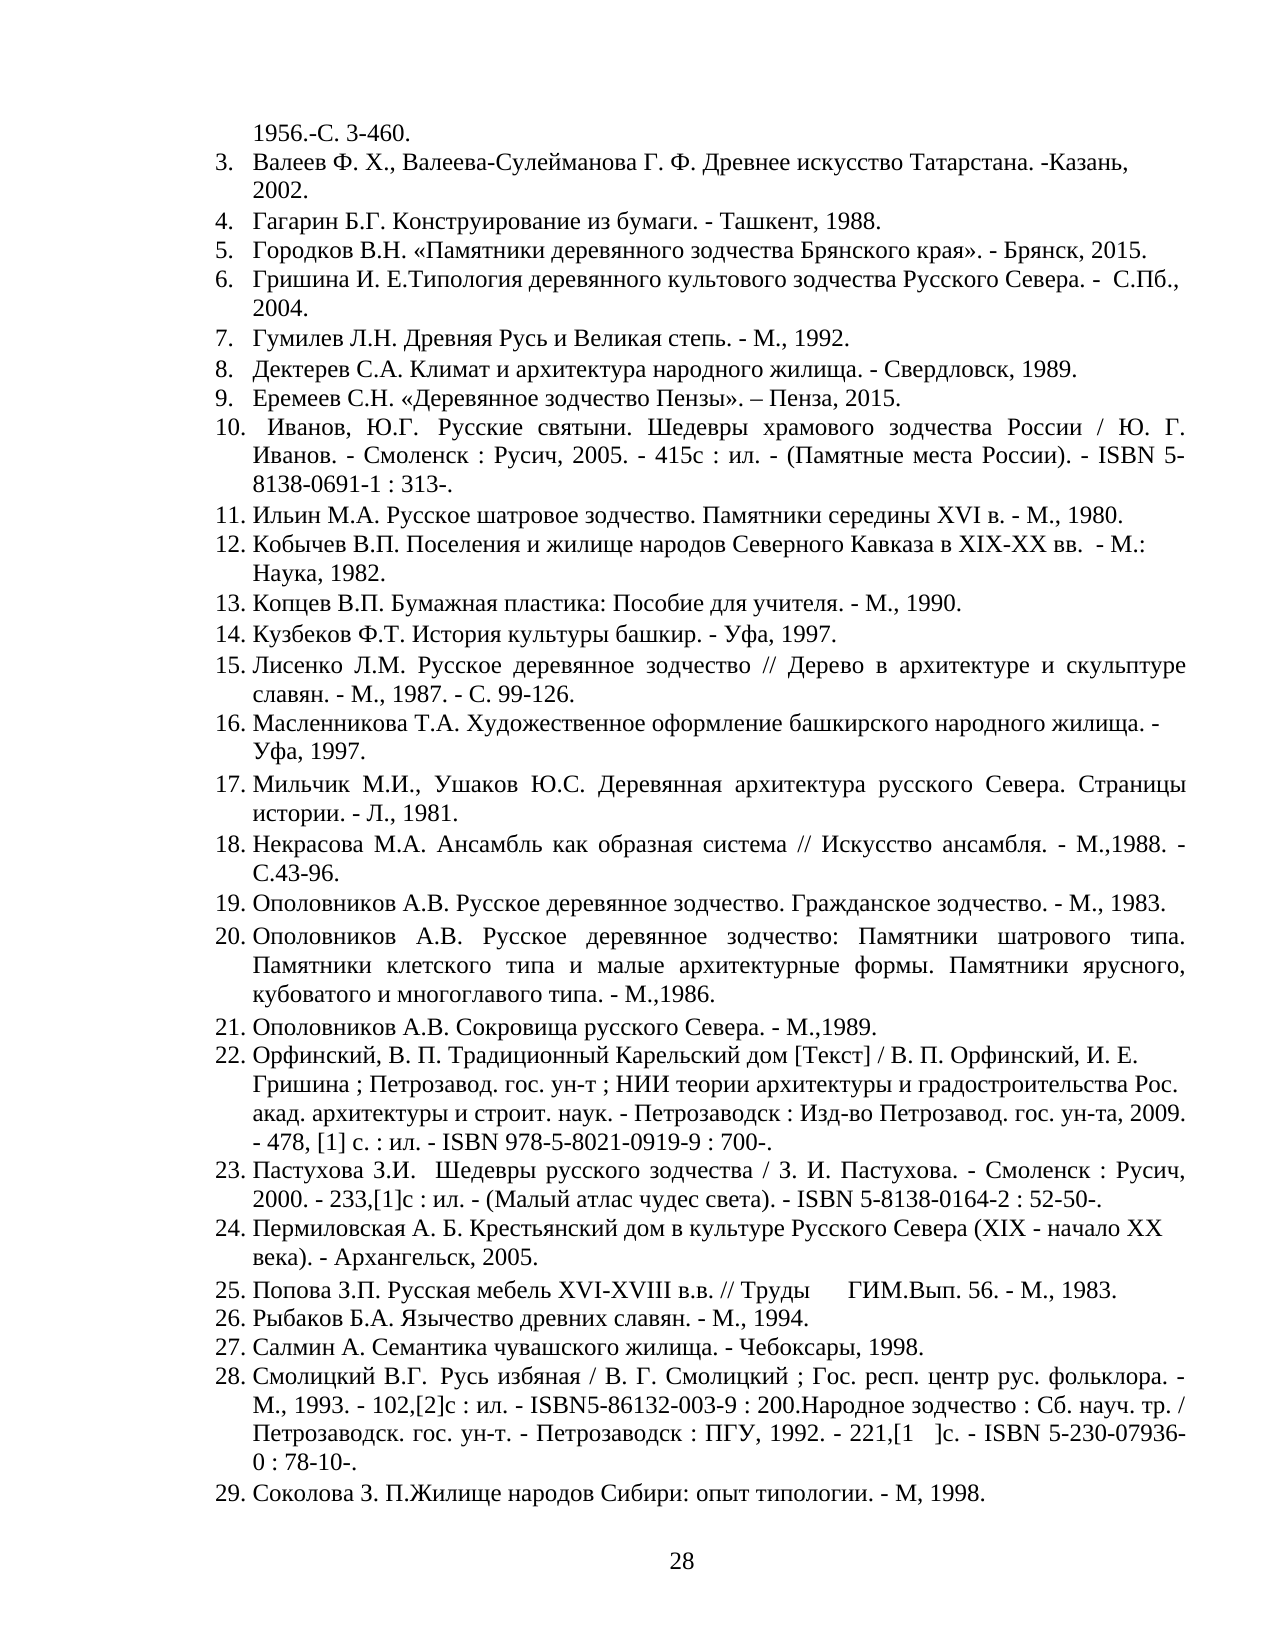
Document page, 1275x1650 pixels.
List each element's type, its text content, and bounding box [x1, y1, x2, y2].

list Гумилев Л.Н. Древняя Русь и Великая степь. - М., 1992. [215, 323, 1186, 352]
list Валеев Ф. X., Валеева-Сулейманова Г. Ф. Древнее искусство Татарстана. -Казань, 2002. [215, 147, 1186, 204]
list Пастухова З.И. Шедевры русского зодчества / З. И. Пастухова. - Смоленск : Русич, 2000. - 233,[1]c : ил. - (Малый атлас чудес света). - ISBN 5-8138-0164-2 : 52-50-. [215, 1156, 1186, 1213]
list Лисенко Л.М. Русское деревянное зодчество // Дерево в архитектуре и скульптуре славян. - М., 1987. - С. 99-126. [215, 650, 1186, 708]
list Орфинский, В. П. Традиционный Карельский дом [Текст] / В. П. Орфинский, И. Е. Гришина ; Петрозавод. гос. ун-т ; НИИ теории архитектуры и градостроительства Рос. акад. архитектуры и строит. наук. - Петрозаводск : Изд-во Петрозавод. гос. ун-та, 2009. - 478, [1] с. : ил. - ISBN 978-5-8021-0919-9 : 700-. [215, 1041, 1186, 1156]
list Кобычев В.П. Поселения и жилище народов Северного Кавказа в XIX-XX вв. - М.: Наука, 1982. [215, 529, 1186, 586]
list Рыбаков Б.А. Язычество древних славян. - М., 1994. [215, 1303, 1186, 1332]
list Ополовников А.В. Сокровища русского Севера. - М.,1989. [215, 1012, 1186, 1041]
list Смолицкий В.Г. Русь избяная / В. Г. Смолицкий ; Гос. респ. центр рус. фольклора. - М., 1993. - 102,[2]с : ил. - ISBN5-86132-003-9 : 200.Народное зодчество : Сб. науч. тр. / Петрозаводск. гос. ун-т. - Петрозаводск : ПГУ, 1992. - 221,[1 ]c. - ISBN 5-230-07936-0 : 78-10-. [215, 1361, 1186, 1476]
list Дектерев С.А. Климат и архитектура народного жилища. - Свердловск, 1989. [215, 354, 1186, 383]
list Масленникова Т.А. Художественное оформление башкирского народного жилища. - Уфа, 1997. [215, 708, 1186, 765]
list Городков В.Н. «Памятники деревянного зодчества Брянского края». - Брянск, 2015. [215, 235, 1186, 264]
list Ополовников А.В. Русское деревянное зодчество. Гражданское зодчество. - М., 1983. [215, 888, 1186, 917]
list Копцев В.П. Бумажная пластика: Пособие для учителя. - М., 1990. [215, 588, 1186, 617]
list Еремеев С.Н. «Деревянное зодчество Пензы». – Пенза, 2015. [215, 383, 1186, 412]
list Салмин А. Семантика чувашского жилища. - Чебоксары, 1998. [215, 1332, 1186, 1361]
list Мильчик М.И., Ушаков Ю.С. Деревянная архитектура русского Севера. Страницы истории. - Л., 1981. [215, 769, 1186, 827]
list Попова З.П. Русская мебель XVI-XVIII в.в. // Труды ГИМ.Вып. 56. - М., 1983. [215, 1275, 1186, 1303]
list Ополовников А.В. Русское деревянное зодчество: Памятники шатрового типа. Памятники клетского типа и малые архитектурные формы. Памятники ярусного, кубоватого и многоглавого типа. - М.,1986. [215, 921, 1186, 1008]
list Некрасова М.А. Ансамбль как образная система // Искусство ансамбля. - М.,1988. - С.43-96. [215, 829, 1186, 886]
list Ильин М.А. Русское шатровое зодчество. Памятники середины XVI в. - М., 1980. [215, 500, 1186, 529]
list Пермиловская А. Б. Крестьянский дом в культуре Русского Севера (XIX - начало XX века). - Архангельск, 2005. [215, 1213, 1186, 1271]
list Кузбеков Ф.Т. История культуры башкир. - Уфа, 1997. [215, 619, 1186, 648]
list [215, 118, 1186, 147]
list Гагарин Б.Г. Конструирование из бумаги. - Ташкент, 1988. [215, 206, 1186, 235]
list Иванов, Ю.Г. Русские святыни. Шедевры храмового зодчества России / Ю. Г. Иванов. - Смоленск : Русич, 2005. - 415с : ил. - (Памятные места России). - ISBN 5-8138-0691-1 : 313-. [215, 412, 1186, 498]
list Соколова З. П.Жилище народов Сибири: опыт типологии. - М, 1998. [215, 1478, 1061, 1507]
list Гришина И. Е.Типология деревянного культового зодчества Русского Севера. - С.Пб., 2004. [215, 264, 1186, 321]
